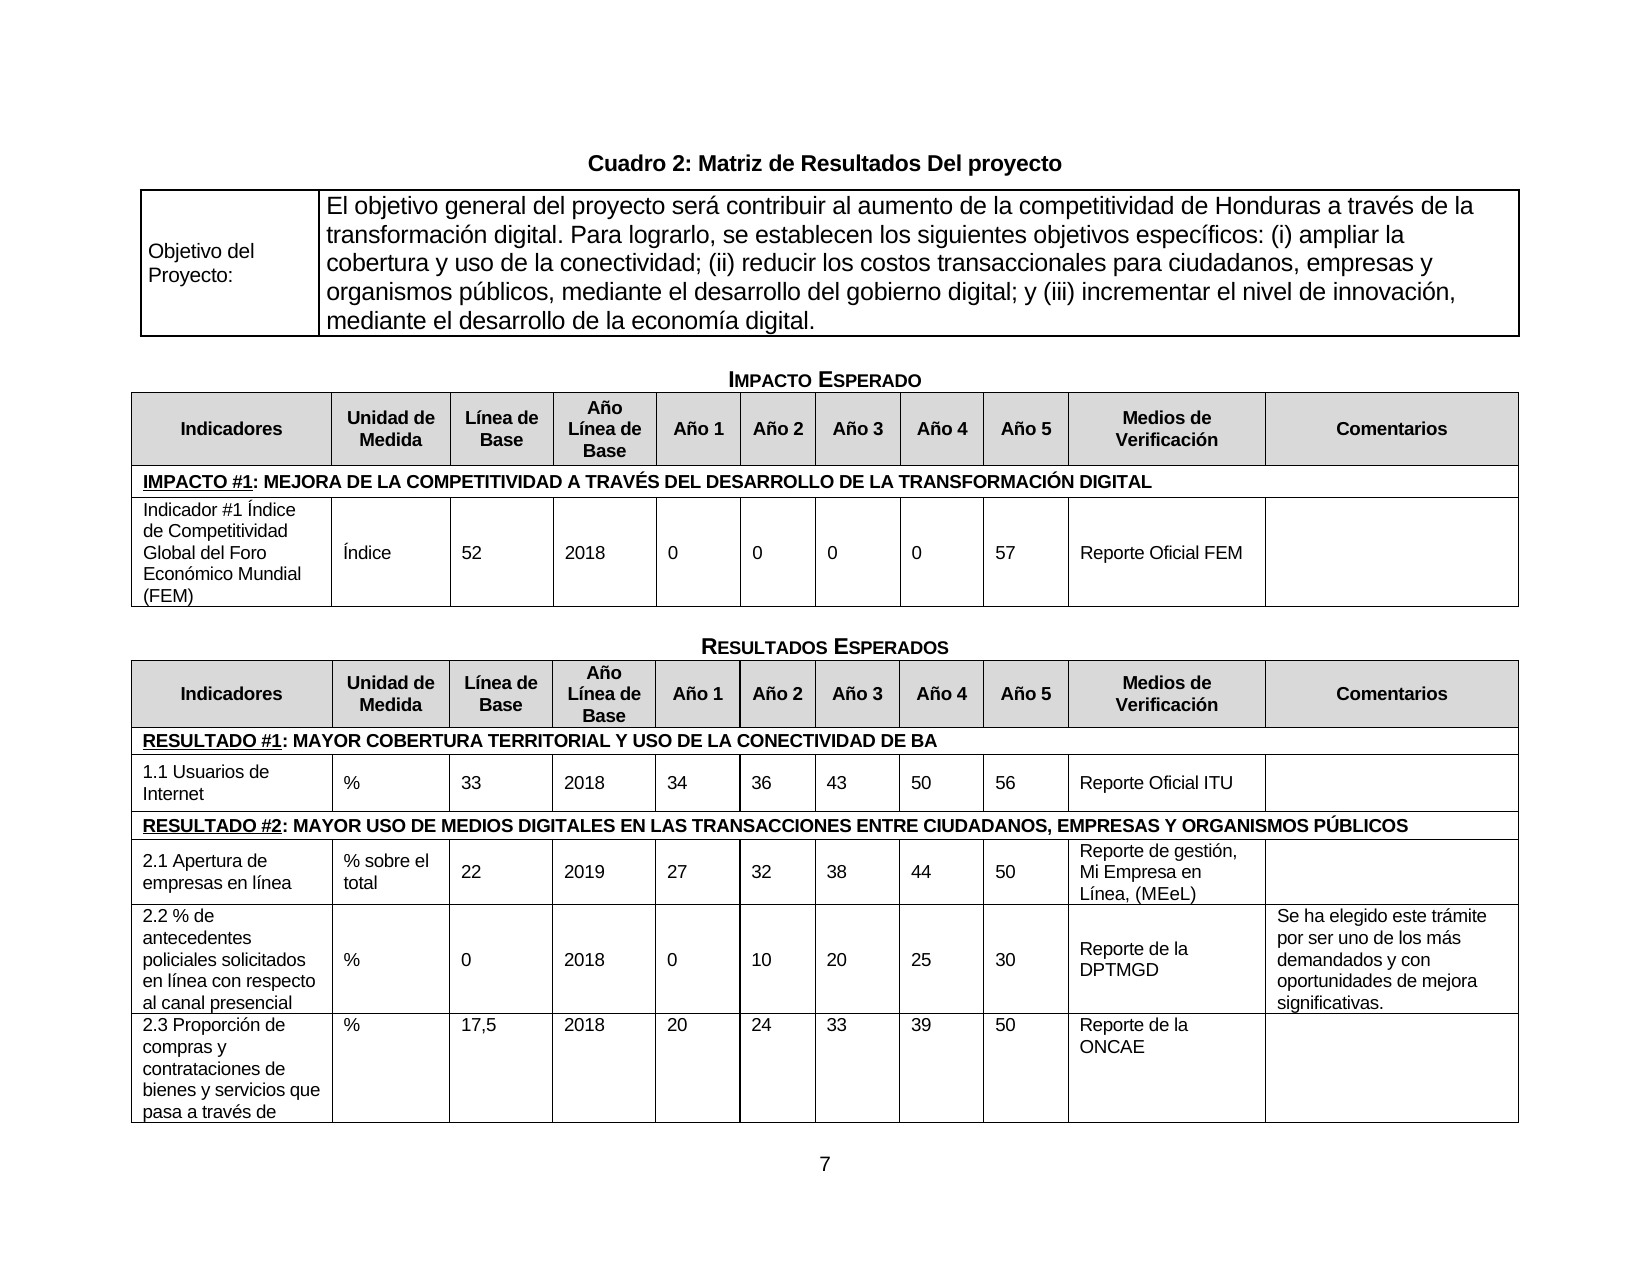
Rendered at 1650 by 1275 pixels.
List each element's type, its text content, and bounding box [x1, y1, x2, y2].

table_cell 2.2 % de antecedentes policiales solicitados en línea con respecto al canal presencial [132, 905, 332, 1013]
table_cell 2019 [553, 840, 655, 904]
table_header Año 5 [984, 661, 1068, 727]
table_cell 32 [741, 840, 815, 904]
table_cell 52 [451, 498, 553, 606]
table_cell 2018 [553, 755, 655, 811]
table_cell 44 [900, 840, 983, 904]
table_cell 0 [741, 498, 815, 606]
text Cuadro 2: Matriz de Resultados Del proyecto [150, 150, 1500, 176]
table_cell 0 [901, 498, 983, 606]
table_cell 20 [816, 905, 899, 1013]
table_cell 17,5 [450, 1014, 552, 1122]
table_cell 56 [984, 755, 1068, 811]
table_cell 38 [816, 840, 899, 904]
table_cell Reporte de la ONCAE [1069, 1014, 1265, 1122]
table_cell 27 [656, 840, 739, 904]
table_cell 22 [450, 840, 552, 904]
table_cell Reporte Oficial FEM [1069, 498, 1265, 606]
table_cell [1266, 840, 1518, 904]
table_header Año 2 [741, 661, 815, 727]
table_cell 24 [741, 1014, 815, 1122]
table_cell % [333, 1014, 449, 1122]
table_header Año 5 [984, 393, 1068, 465]
table_cell % [333, 755, 449, 811]
table_header Año 3 [816, 661, 899, 727]
table_cell 25 [900, 905, 983, 1013]
table_header Año 4 [901, 393, 983, 465]
table_cell 36 [741, 755, 815, 811]
table_header Año 4 [900, 661, 983, 727]
table_cell 39 [900, 1014, 983, 1122]
table_header Indicadores [132, 393, 331, 465]
table_header Año Línea de Base [553, 661, 655, 727]
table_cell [132, 1014, 332, 1122]
table_cell resultado #2: mayor uso de medios digitales en las transacciones entre ciudadanos, empresas y organismos públicos [132, 812, 1518, 838]
table_header Objetivo del Proyecto: [142, 191, 318, 335]
table_cell Se ha elegido este trámite por ser uno de los más demandados y con oportunidades de mejora significativas. [1266, 905, 1518, 1013]
table_cell 0 [657, 498, 740, 606]
table_header Año 1 [657, 393, 740, 465]
table_cell 33 [816, 1014, 899, 1122]
table_cell Indicador #1 Índice de Competitividad Global del Foro Económico Mundial (FEM) [132, 498, 331, 606]
table_cell 0 [450, 905, 552, 1013]
table_header Año 3 [816, 393, 900, 465]
table_header Línea de Base [450, 661, 552, 727]
table_header Unidad de Medida [333, 661, 449, 727]
table_cell Reporte de la DPTMGD [1069, 905, 1265, 1013]
table_cell 2018 [553, 1014, 655, 1122]
table_cell 50 [984, 1014, 1068, 1122]
table_header Línea de Base [451, 393, 553, 465]
table_cell 34 [656, 755, 739, 811]
table_cell 30 [984, 905, 1068, 1013]
table_header Año 2 [741, 393, 815, 465]
table_cell 2018 [554, 498, 656, 606]
table_cell 50 [984, 840, 1068, 904]
table_header Medios de Verificación [1069, 393, 1265, 465]
table_cell Impacto #1: Mejora de la competitividad a través del desarrollo de la TRANSFORMACIÓN DIGITAL [132, 466, 1518, 497]
table_header Comentarios [1266, 661, 1518, 727]
table_cell % [333, 905, 449, 1013]
table_cell [1266, 1014, 1518, 1122]
table_header Medios de Verificación [1069, 661, 1265, 727]
table_cell 0 [656, 905, 739, 1013]
table_header Comentarios [1266, 393, 1518, 465]
table_header Año 1 [656, 661, 739, 727]
table_cell 43 [816, 755, 899, 811]
table_cell resultado #1: Mayor cobertura territorial y uso de la conectividad de BA [132, 728, 1518, 754]
table_cell Reporte Oficial ITU [1069, 755, 1265, 811]
table_header Unidad de Medida [332, 393, 450, 465]
table_cell 33 [450, 755, 552, 811]
table_cell 1.1 Usuarios de Internet [132, 755, 332, 811]
table_cell 0 [816, 498, 900, 606]
table_cell 57 [984, 498, 1068, 606]
table_cell Reporte de gestión, Mi Empresa en Línea, (MEeL) [1069, 840, 1265, 904]
table_cell % sobre el total [333, 840, 449, 904]
table_header El objetivo general del proyecto será contribuir al aumento de la competitividad de Honduras a través de la transformación digital. Para lograrlo, se establecen los siguientes objetivos específicos: (i) ampliar la cobertura y uso de la conectividad; (ii) reducir los costos transaccionales para ciudadanos, empresas y organismos públicos, mediante el desarrollo del gobierno digital; y (iii) incrementar el nivel de innovación, mediante el desarrollo de la economía digital. [320, 191, 1518, 335]
table_cell 20 [656, 1014, 739, 1122]
table_cell 50 [900, 755, 983, 811]
table_header Año Línea de Base [554, 393, 656, 465]
table_cell [1266, 755, 1518, 811]
table_cell [1266, 498, 1518, 606]
table_cell Índice [332, 498, 450, 606]
text Impacto Esperado [150, 366, 1500, 392]
table_cell 10 [741, 905, 815, 1013]
text Resultados Esperados [150, 633, 1500, 660]
table_header Indicadores [132, 661, 332, 727]
table_cell 2018 [553, 905, 655, 1013]
table_cell 2.1 Apertura de empresas en línea [132, 840, 332, 904]
